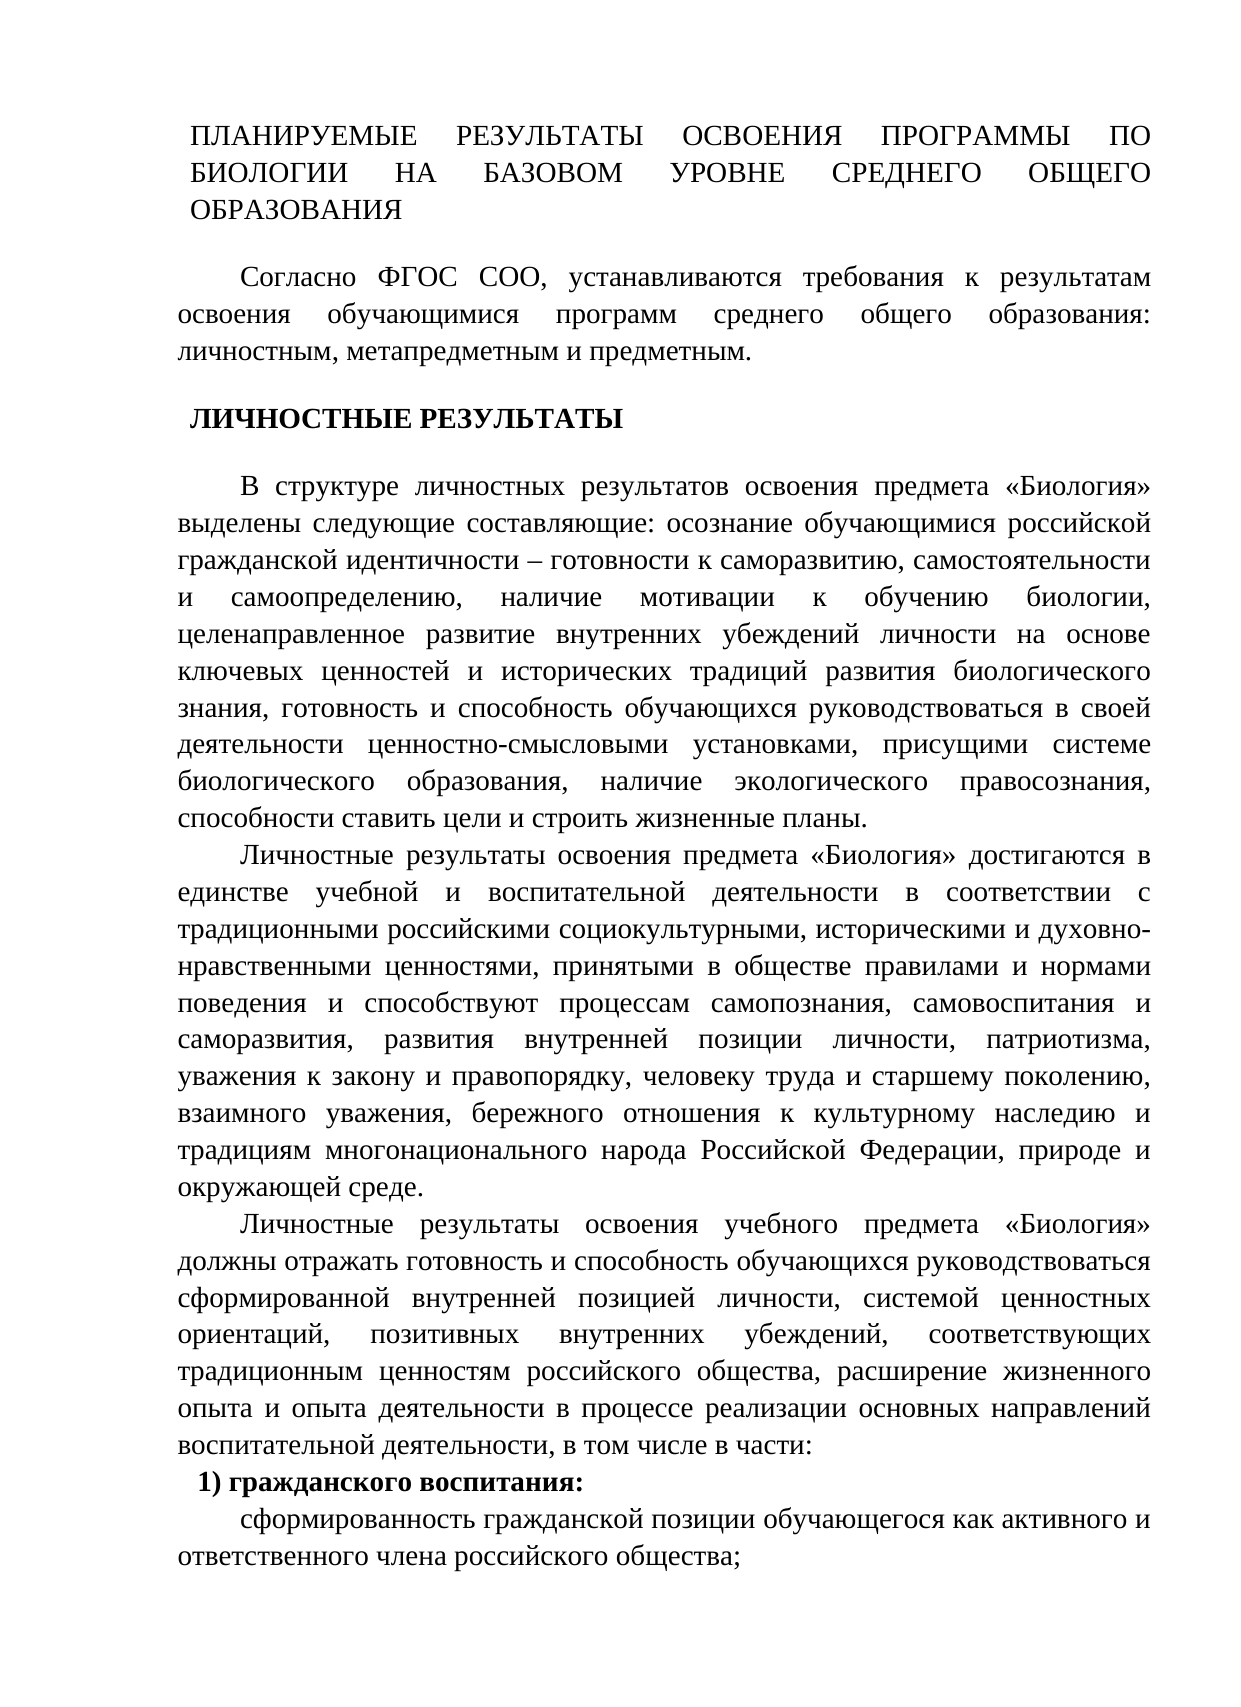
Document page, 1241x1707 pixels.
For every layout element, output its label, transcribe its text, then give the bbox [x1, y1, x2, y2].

text сформированность гражданской позиции обучающегося как активного и ответственного члена российского общества; [177, 1501, 1152, 1571]
text Согласно ФГОС СОО, устанавливаются требования к результатам освоения обучающимися программ среднего общего образования: личностным, метапредметным и предметным. [177, 259, 1152, 367]
text ЛИЧНОСТНЫЕ РЕЗУЛЬТАТЫ [190, 401, 1152, 434]
text Личностные результаты освоения предмета «Биология» достигаются в единстве учебной и воспитательной деятельности в соответствии с традиционными российскими социокультурными, историческими и духовно-нравственными ценностями, принятыми в обществе правилами и нормами поведения и способствуют процессам самопознания, самовоспитания и саморазвития, развития внутренней позиции личности, патриотизма, уважения к закону и правопорядку, человеку труда и старшему поколению, взаимного уважения, бережного отношения к культурному наследию и традициям многонационального народа Российской Федерации, природе и окружающей среде. [177, 837, 1152, 1203]
text ПЛАНИРУЕМЫЕ РЕЗУЛЬТАТЫ ОСВОЕНИЯ ПРОГРАММЫ ПО БИОЛОГИИ НА БАЗОВОМ УРОВНЕ СРЕДНЕГО ОБЩЕГО ОБРАЗОВАНИЯ [190, 118, 1152, 225]
text В структуре личностных результатов освоения предмета «Биология» выделены следующие составляющие: осознание обучающимися российской гражданской идентичности – готовности к саморазвитию, самостоятельности и самоопределению, наличие мотивации к обучению биологии, целенаправленное развитие внутренних убеждений личности на основе ключевых ценностей и исторических традиций развития биологического знания, готовность и способность обучающихся руководствоваться в своей деятельности ценностно-смысловыми установками, присущими системе биологического образования, наличие экологического правосознания, способности ставить цели и строить жизненные планы. [177, 468, 1152, 834]
text 1) гражданского воспитания: [190, 1464, 1152, 1498]
text Личностные результаты освоения учебного предмета «Биология» должны отражать готовность и способность обучающихся руководствоваться сформированной внутренней позицией личности, системой ценностных ориентаций, позитивных внутренних убеждений, соответствующих традиционным ценностям российского общества, расширение жизненного опыта и опыта деятельности в процессе реализации основных направлений воспитательной деятельности, в том числе в части: [177, 1206, 1152, 1461]
